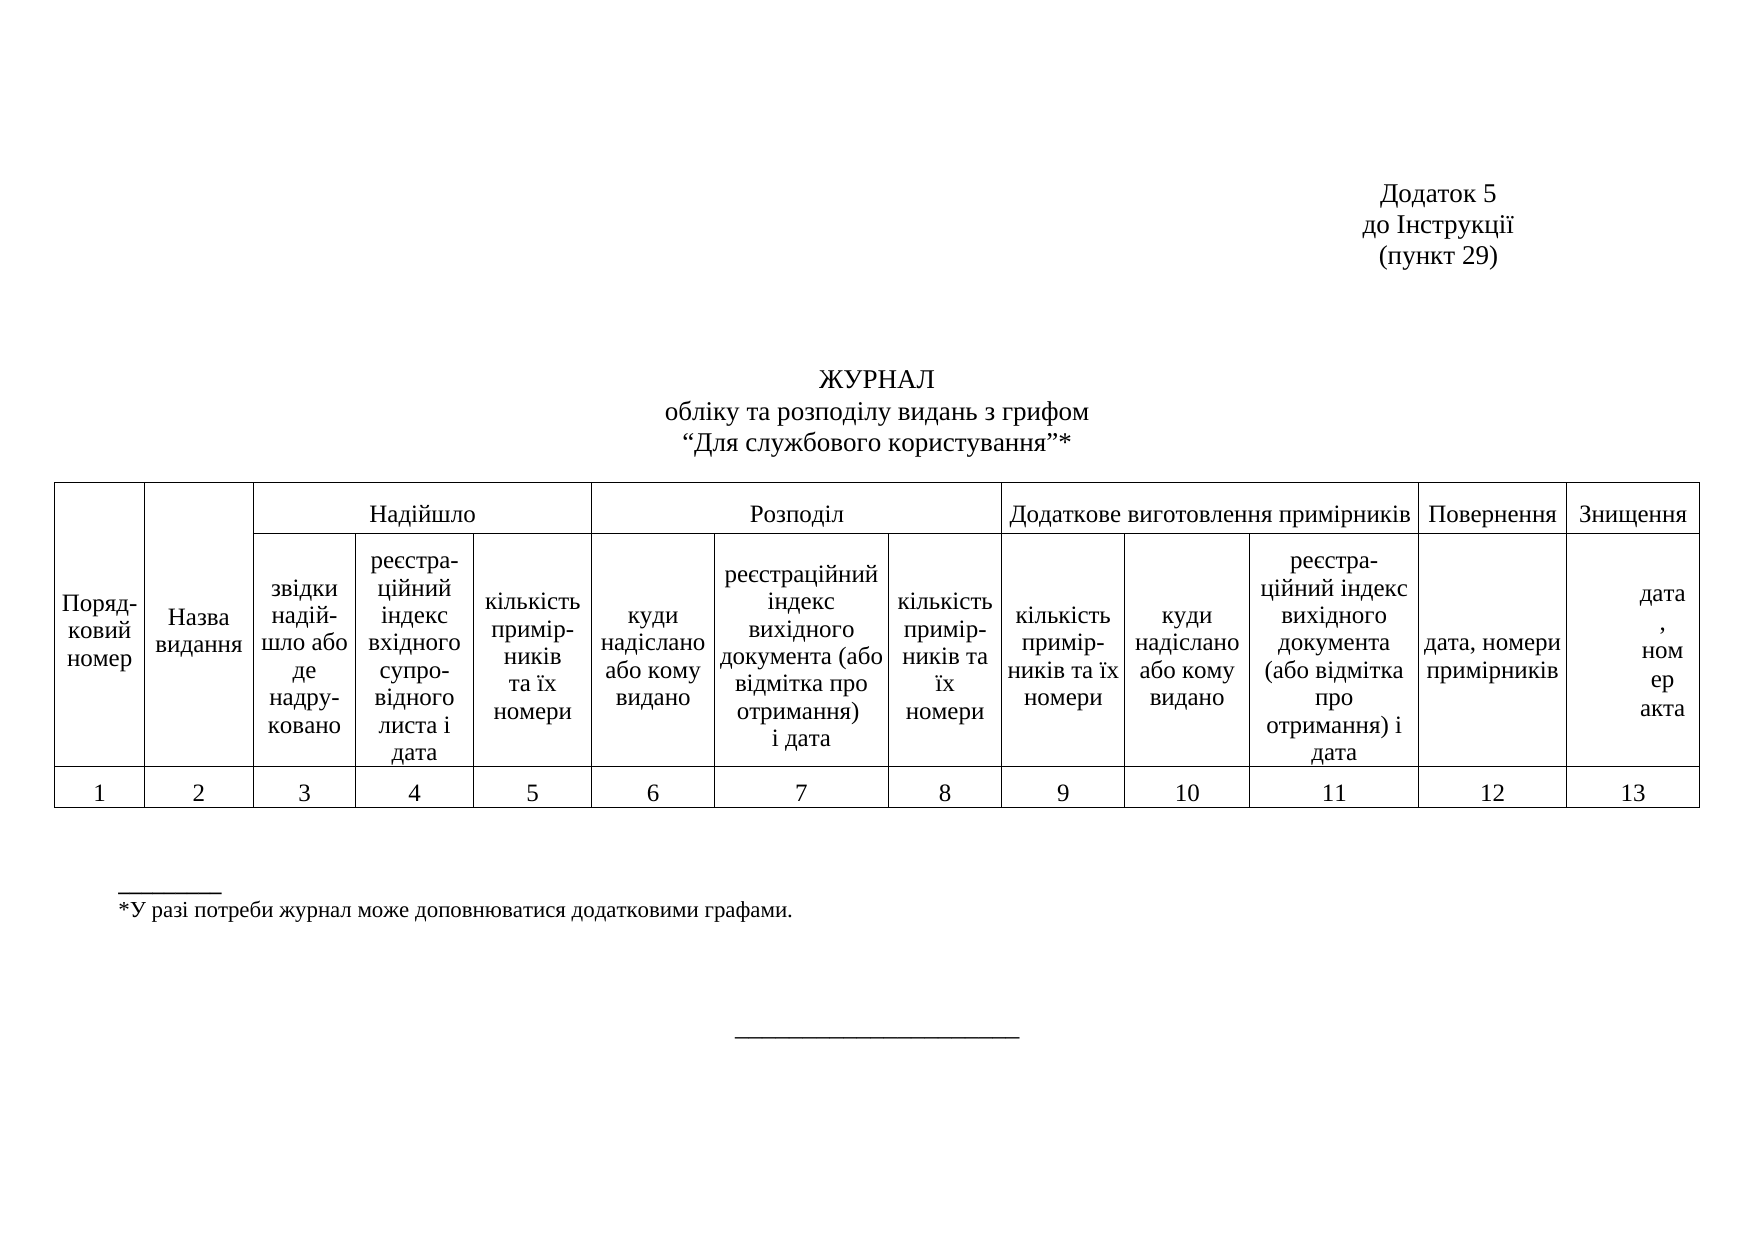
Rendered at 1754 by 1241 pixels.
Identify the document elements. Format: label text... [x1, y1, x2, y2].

table_cell кількість примірників та їх номери [474, 534, 591, 766]
table_cell дата, номери примірників [1419, 534, 1566, 766]
text *У разі потреби журнал може доповнюватися додатковими графами. [118, 896, 1636, 923]
table_header Знищення [1567, 483, 1699, 533]
table_cell 2 [145, 767, 253, 807]
text (пункт 29) [1240, 239, 1636, 271]
text _________ [118, 870, 1636, 896]
table_cell дата, номер акта [1567, 534, 1699, 766]
table_cell куди надіслано або кому видано [592, 534, 714, 766]
text Додаток 5 до Інструкції [1240, 177, 1636, 239]
table_header Додаткове виготовлення примірників [1002, 483, 1418, 533]
table_cell 9 [1002, 767, 1124, 807]
table_cell 11 [1250, 767, 1418, 807]
table_cell куди надіслано або кому видано [1125, 534, 1249, 766]
table_header Поряд-ковий номер [55, 483, 144, 766]
table_cell 10 [1125, 767, 1249, 807]
table_header Надійшло [254, 483, 591, 533]
table_cell 4 [356, 767, 473, 807]
table_cell 7 [715, 767, 888, 807]
table_cell 5 [474, 767, 591, 807]
table_cell реєстраційний індекс вихідного документа (або відмітка про отримання) і дата [715, 534, 888, 766]
table_cell 8 [889, 767, 1001, 807]
table_cell реєстра-ційний індекс вхідного супро-відного листа і дата [356, 534, 473, 766]
table_cell звідки надій-шло або де надру-ковано [254, 534, 355, 766]
table_cell кількість примірників та їх номери [889, 534, 1001, 766]
table_cell реєстра-ційний індекс вихідного документа (або відмітка про отримання) і дата [1250, 534, 1418, 766]
table_cell 12 [1419, 767, 1566, 807]
table_cell 6 [592, 767, 714, 807]
table_header Назва видання [145, 483, 253, 766]
table_cell кількість примір-ників та їх номери [1002, 534, 1124, 766]
table_header Розподіл [592, 483, 1001, 533]
text _____________________ [118, 1010, 1636, 1041]
table_cell 13 [1567, 767, 1699, 807]
table_header Повернення [1419, 483, 1566, 533]
table_cell 1 [55, 767, 144, 807]
table_cell 3 [254, 767, 355, 807]
text ЖУРНАЛ обліку та розподілу видань з грифом “Для службового користування”* [118, 364, 1636, 457]
